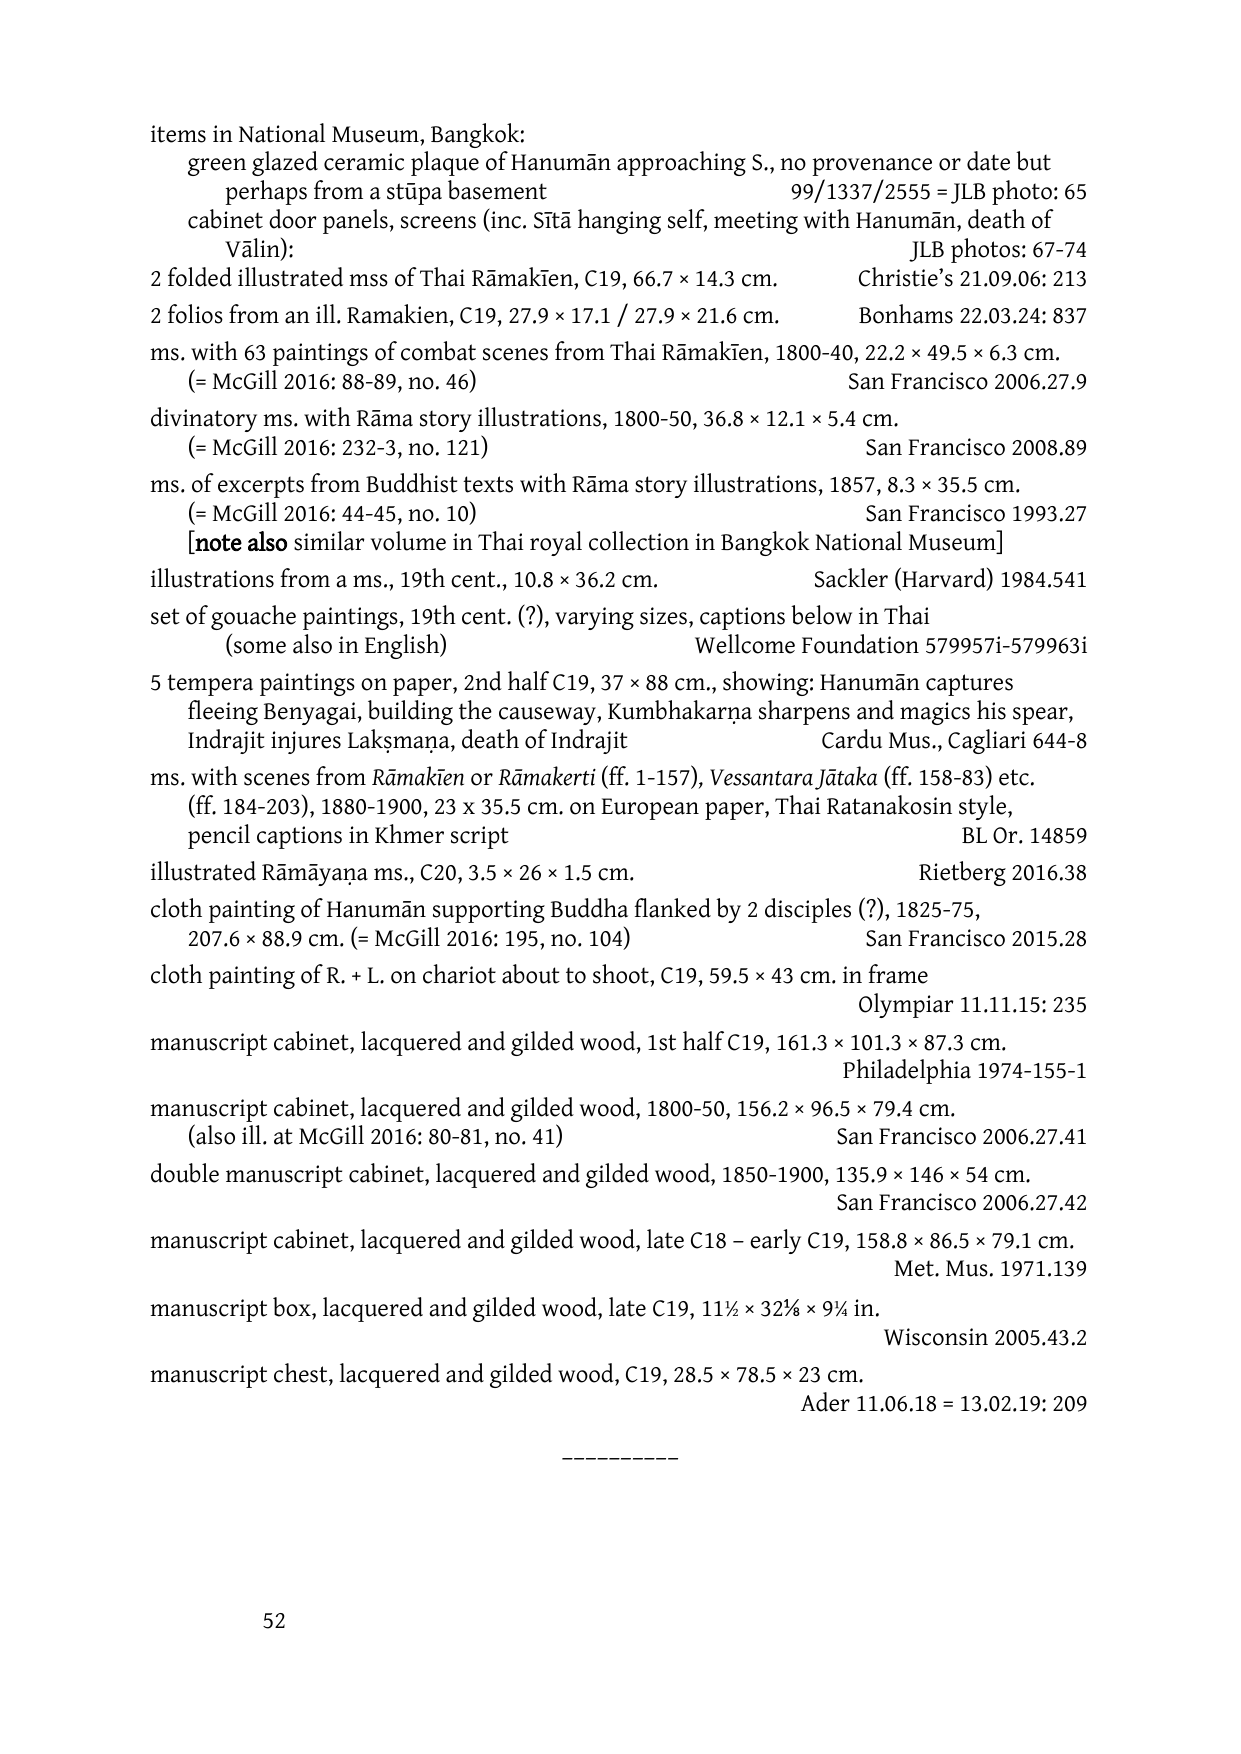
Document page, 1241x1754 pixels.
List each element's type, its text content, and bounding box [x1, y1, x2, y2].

text illustrated Rāmāyaṇa ms., C20, 3.5 × 26 × 1.5 cm. Rietberg 2016.38 [150, 859, 1090, 887]
text divinatory ms. with Rāma story illustrations, 1800-50, 36.8 × 12.1 × 5.4 cm. (= McGill 2016: 232-3, no. 121) San Francisco 2008.89 [150, 405, 1090, 462]
text manuscript cabinet, lacquered and gilded wood, 1st half C19, 161.3 × 101.3 × 87.3 cm. Philadelphia 1974-155-1 [150, 1028, 1090, 1086]
text double manuscript cabinet, lacquered and gilded wood, 1850-1900, 135.9 × 146 × 54 cm. San Francisco 2006.27.42 [150, 1160, 1090, 1218]
text green glazed ceramic plaque of Hanumān approaching S., no provenance or date but perhaps from a stūpa basement 99/1337/2555 = JLB photo: 65 [150, 149, 1090, 207]
text items in National Museum, Bangkok: [150, 120, 1090, 149]
text cabinet door panels, screens (inc. Sītā hanging self, meeting with Hanumān, death of Vālin): JLB photos: 67-74 [187, 207, 1090, 264]
text 5 tempera paintings on paper, 2nd half C19, 37 × 88 cm., showing: Hanumān captures fleeing Benyagai, building the causeway, Kumbhakarṇa sharpens and magics his spear, Indrajit injures Lakṣmaṇa, death of Indrajit Cardu Mus., Cagliari 644-8 [150, 669, 1090, 755]
text set of gouache paintings, 19th cent. (?), varying sizes, captions below in Thai (some also in English) Wellcome Foundation 579957i-579963i [150, 603, 1090, 661]
text 2 folded illustrated mss of Thai Rāmakīen, C19, 66.7 × 14.3 cm. Christie’s 21.09.06: 213 [150, 264, 1090, 293]
text –––––––––– [150, 1443, 1090, 1472]
text manuscript box, lacquered and gilded wood, late C19, 11½ × 32⅛ × 9¼ in. Wisconsin 2005.43.2 [150, 1292, 1090, 1352]
text ms. of excerpts from Buddhist texts with Rāma story illustrations, 1857, 8.3 × 35.5 cm. (= McGill 2016: 44-45, no. 10) San Francisco 1993.27 [note also similar volume in Thai royal collection in Bangkok National Museum] [150, 471, 1090, 557]
text manuscript chest, lacquered and gilded wood, C19, 28.5 × 78.5 × 23 cm. Ader 11.06.18 = 13.02.19: 209 [150, 1360, 1090, 1418]
text ms. with 63 paintings of combat scenes from Thai Rāmakīen, 1800-40, 22.2 × 49.5 × 6.3 cm. (= McGill 2016: 88-89, no. 46) San Francisco 2006.27.9 [150, 339, 1090, 396]
text 2 folios from an ill. Ramakien, C19, 27.9 × 17.1 / 27.9 × 21.6 cm. Bonhams 22.03.24: 837 [150, 301, 1090, 330]
text illustrations from a ms., 19th cent., 10.8 × 36.2 cm. Sackler (Harvard) 1984.541 [150, 566, 1090, 594]
text manuscript cabinet, lacquered and gilded wood, late C18 – early C19, 158.8 × 86.5 × 79.1 cm. Met. Mus. 1971.139 [150, 1226, 1090, 1284]
text cloth painting of Hanumān supporting Buddha flanked by 2 disciples (?), 1825-75, 207.6 × 88.9 cm. (= McGill 2016: 195, no. 104) San Francisco 2015.28 [150, 896, 1090, 953]
text cloth painting of R. + L. on chariot about to shoot, C19, 59.5 × 43 cm. in frame Olympiar 11.11.15: 235 [150, 962, 1090, 1019]
text ms. with scenes from Rāmakīen or Rāmakerti (ff. 1-157), Vessantara Jātaka (ff. 158-83) etc. (ff. 184-203), 1880-1900, 23 x 35.5 cm. on European paper, Thai Ratanakosin style, pencil captions in Khmer script BL Or. 14859 [150, 764, 1090, 850]
text manuscript cabinet, lacquered and gilded wood, 1800-50, 156.2 × 96.5 × 79.4 cm. (also ill. at McGill 2016: 80-81, no. 41) San Francisco 2006.27.41 [150, 1094, 1090, 1152]
